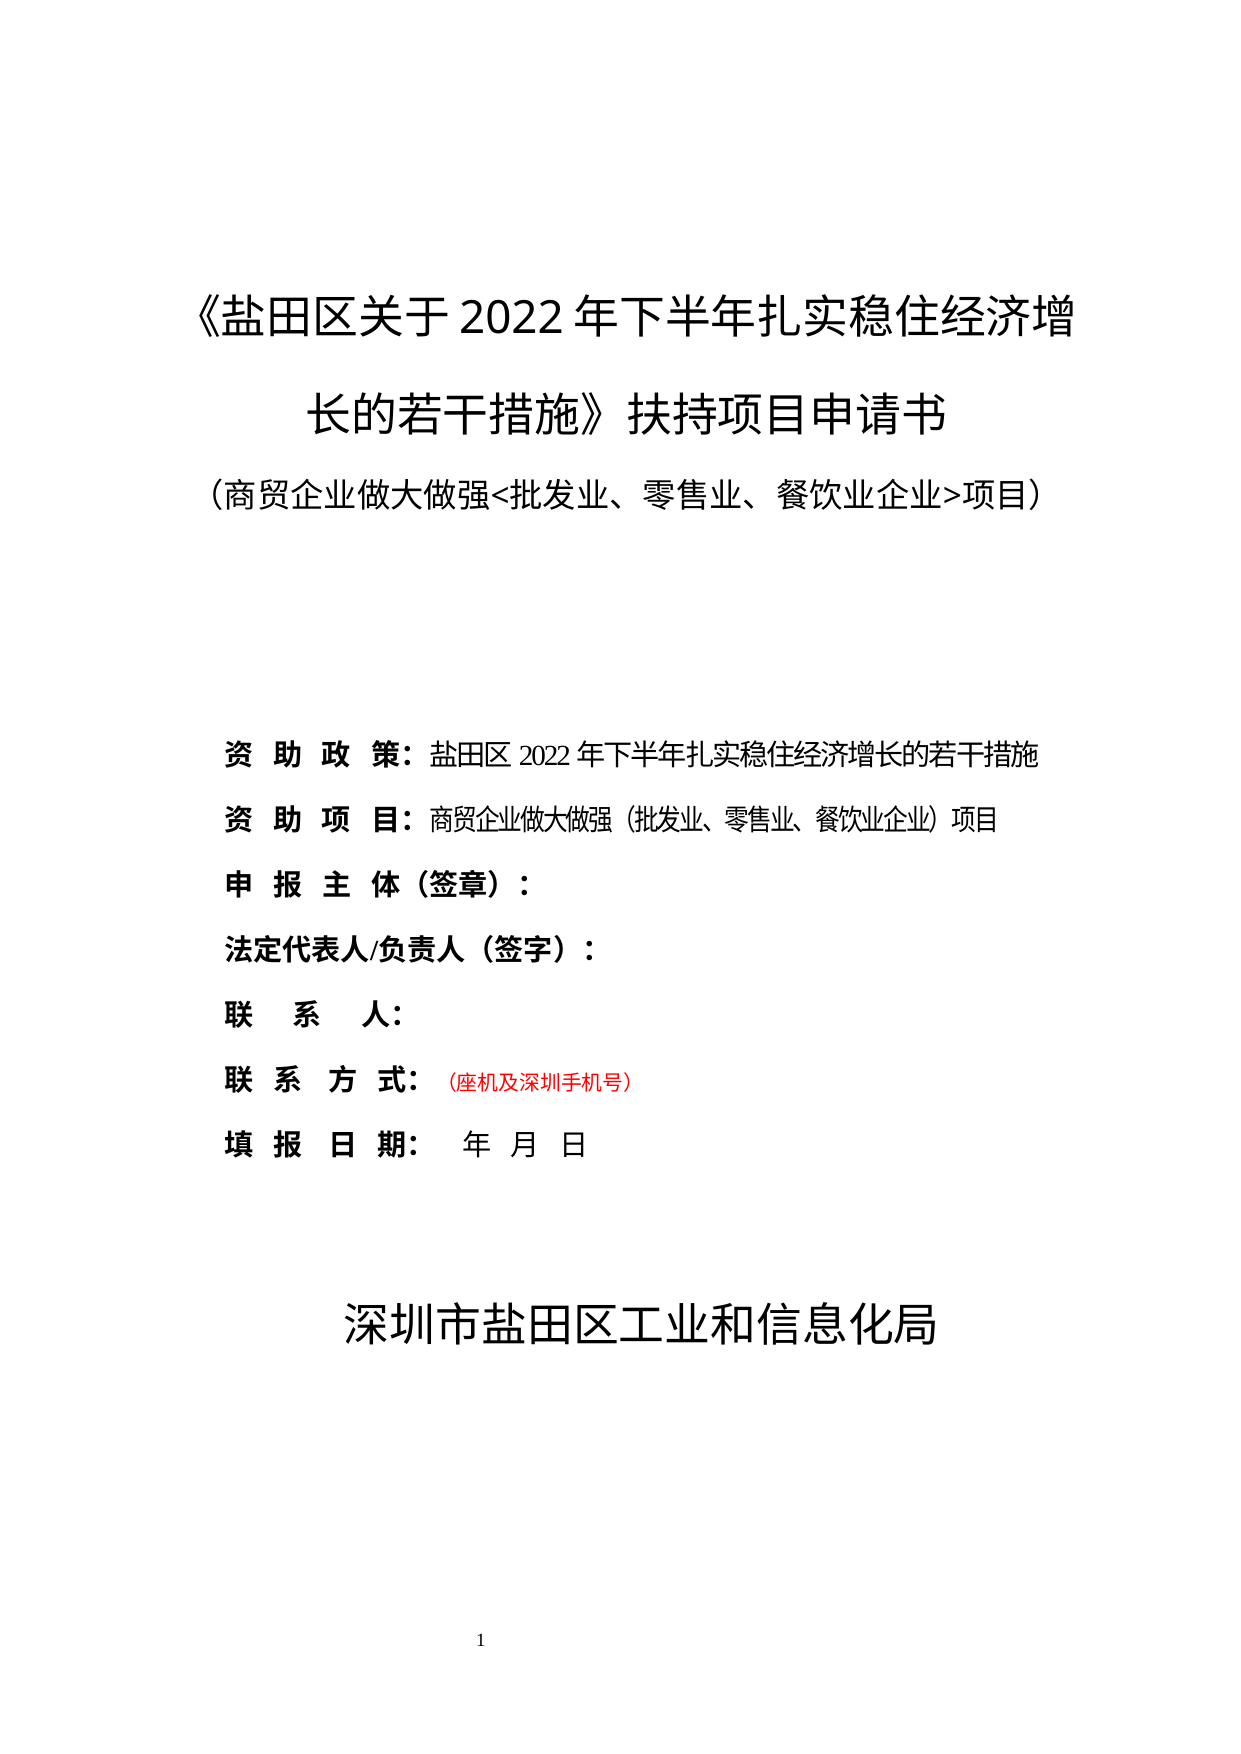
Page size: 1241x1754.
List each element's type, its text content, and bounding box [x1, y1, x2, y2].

text 申 报 主 体（签章）： [165, 850, 1087, 915]
text 《盐田区关于2022年下半年扎实稳住经济增长的若干措施》扶持项目申请书 [165, 265, 1087, 460]
text 深圳市盐田区工业和信息化局 [165, 1273, 1087, 1370]
text 联 系 方 式：（座机及深圳手机号） [165, 1045, 1087, 1110]
text 资 助 项 目：商贸企业做大做强（批发业、零售业、餐饮业企业）项目 [165, 785, 1087, 850]
text 资 助 政 策：盐田区2022年下半年扎实稳住经济增长的若干措施 [165, 720, 1087, 785]
text （商贸企业做大做强<批发业、零售业、餐饮业企业>项目） [165, 460, 1087, 525]
text 联 系 人： [165, 980, 1087, 1045]
text 法定代表人/负责人（签字）： [165, 915, 1087, 980]
text 填 报 日 期： 年 月 日 [165, 1110, 1087, 1175]
